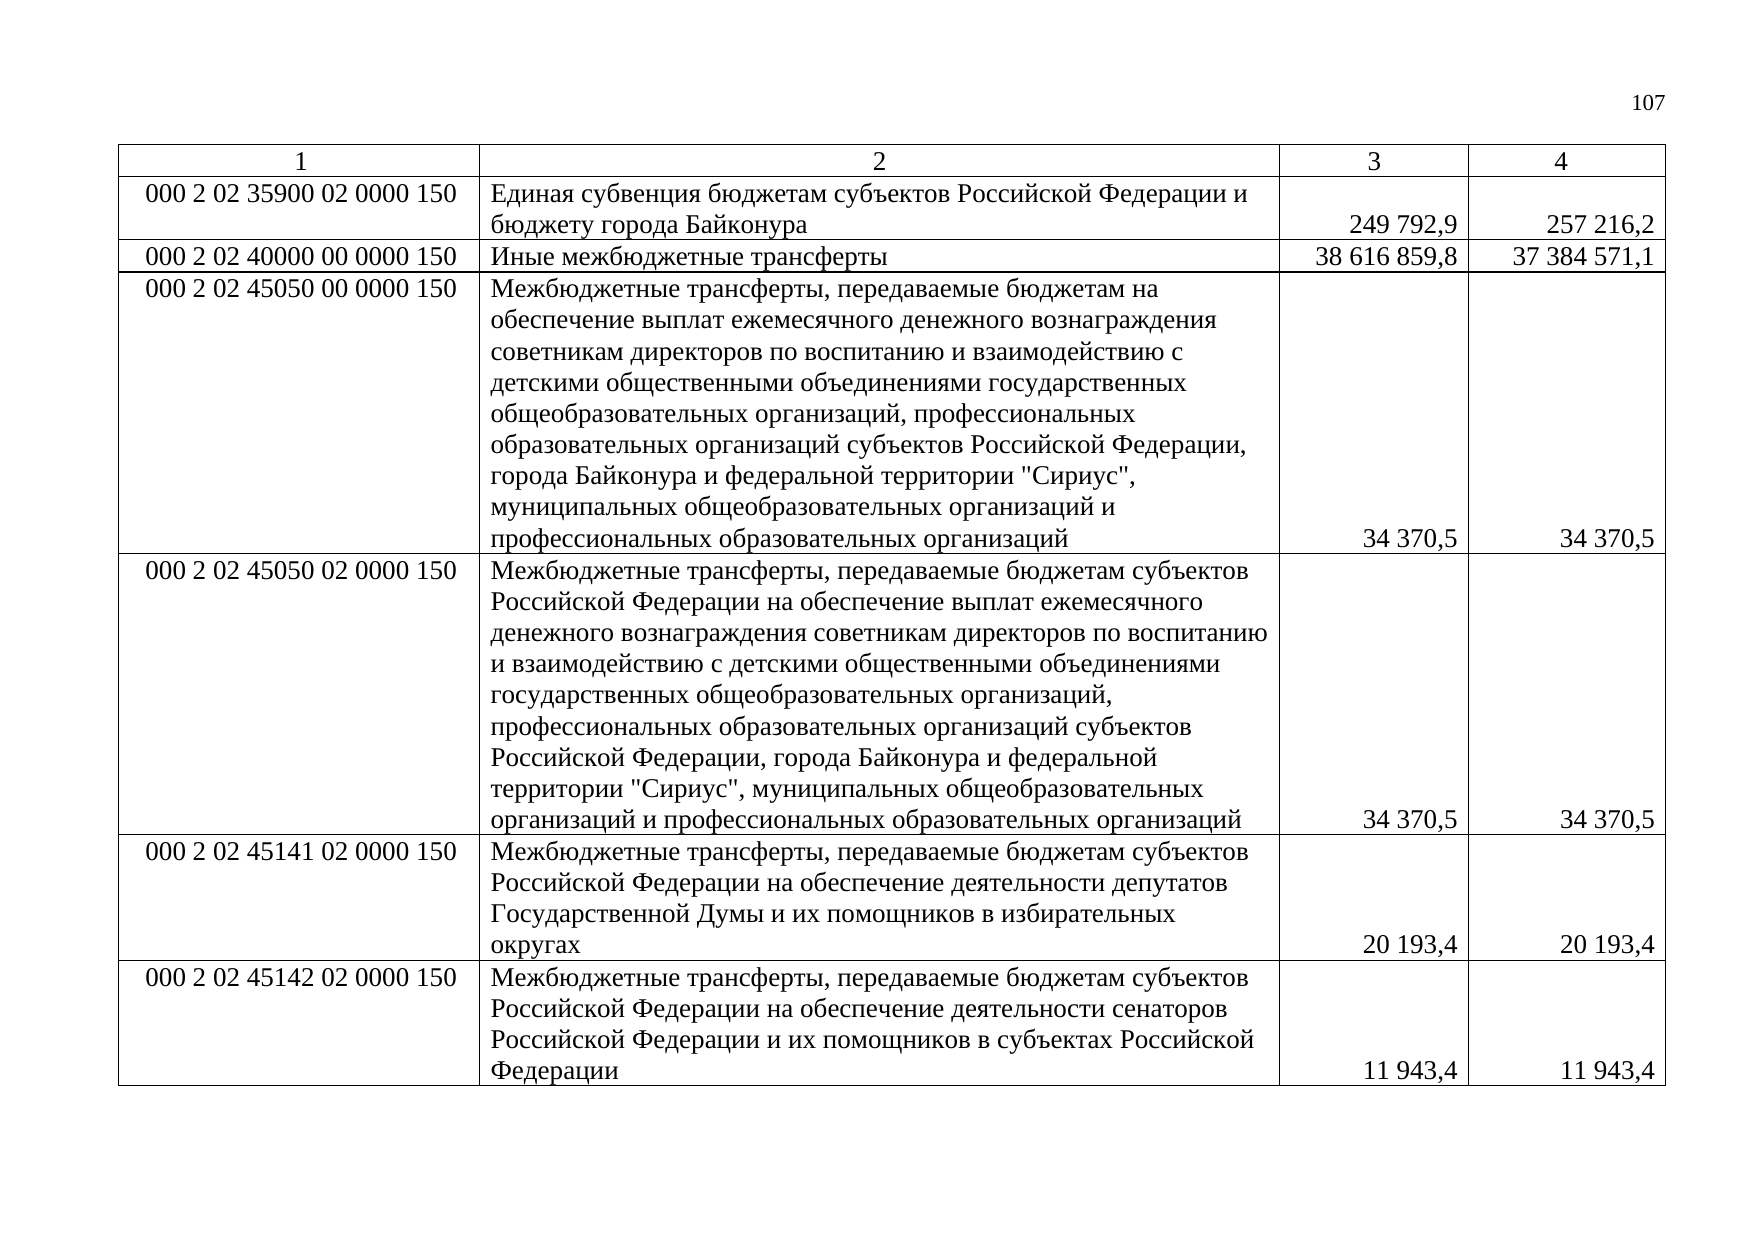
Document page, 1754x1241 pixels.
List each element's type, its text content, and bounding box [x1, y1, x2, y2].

table_cell 20 193,4 [1280, 835, 1468, 960]
table_header 4 [1469, 145, 1665, 176]
table_cell 34 370,5 [1469, 273, 1665, 553]
table_header 3 [1280, 145, 1468, 176]
table_cell 257 216,2 [1469, 177, 1665, 239]
table_cell 000 2 02 35900 02 0000 150 [119, 177, 479, 239]
table_cell Межбюджетные трансферты, передаваемые бюджетам субъектов Российской Федерации на обеспечение деятельности сенаторов Российской Федерации и их помощников в субъектах Российской Федерации [480, 961, 1279, 1085]
table_cell Межбюджетные трансферты, передаваемые бюджетам субъектов Российской Федерации на обеспечение деятельности депутатов Государственной Думы и их помощников в избирательных округах [480, 835, 1279, 960]
table_cell 11 943,4 [1469, 961, 1665, 1085]
table_cell Межбюджетные трансферты, передаваемые бюджетам субъектов Российской Федерации на обеспечение выплат ежемесячного денежного вознаграждения советникам директоров по воспитанию и взаимодействию с детскими общественными объединениями государственных общеобразовательных организаций, профессиональных образовательных организаций субъектов Российской Федерации, города Байконура и федеральной территории "Сириус", муниципальных общеобразовательных организаций и профессиональных образовательных организаций [480, 554, 1279, 834]
table_cell 000 2 02 45141 02 0000 150 [119, 835, 479, 960]
table_header 1 [119, 145, 479, 176]
table_cell 34 370,5 [1280, 554, 1468, 834]
table_cell 34 370,5 [1469, 554, 1665, 834]
table_cell 11 943,4 [1280, 961, 1468, 1085]
table_cell 000 2 02 45142 02 0000 150 [119, 961, 479, 1085]
table_cell 38 616 859,8 [1280, 240, 1468, 271]
table_cell 000 2 02 45050 00 0000 150 [119, 273, 479, 553]
table_cell Межбюджетные трансферты, передаваемые бюджетам на обеспечение выплат ежемесячного денежного вознаграждения советникам директоров по воспитанию и взаимодействию с детскими общественными объединениями государственных общеобразовательных организаций, профессиональных образовательных организаций субъектов Российской Федерации, города Байконура и федеральной территории "Сириус", муниципальных общеобразовательных организаций и профессиональных образовательных организаций [480, 273, 1279, 553]
table_cell 000 2 02 40000 00 0000 150 [119, 240, 479, 271]
table_cell 000 2 02 45050 02 0000 150 [119, 554, 479, 834]
table_cell 37 384 571,1 [1469, 240, 1665, 271]
table_cell 249 792,9 [1280, 177, 1468, 239]
table_cell Единая субвенция бюджетам субъектов Российской Федерации и бюджету города Байконура [480, 177, 1279, 239]
table_cell 34 370,5 [1280, 273, 1468, 553]
table_header 2 [480, 145, 1279, 176]
table_cell Иные межбюджетные трансферты [480, 240, 1279, 271]
table_cell 20 193,4 [1469, 835, 1665, 960]
